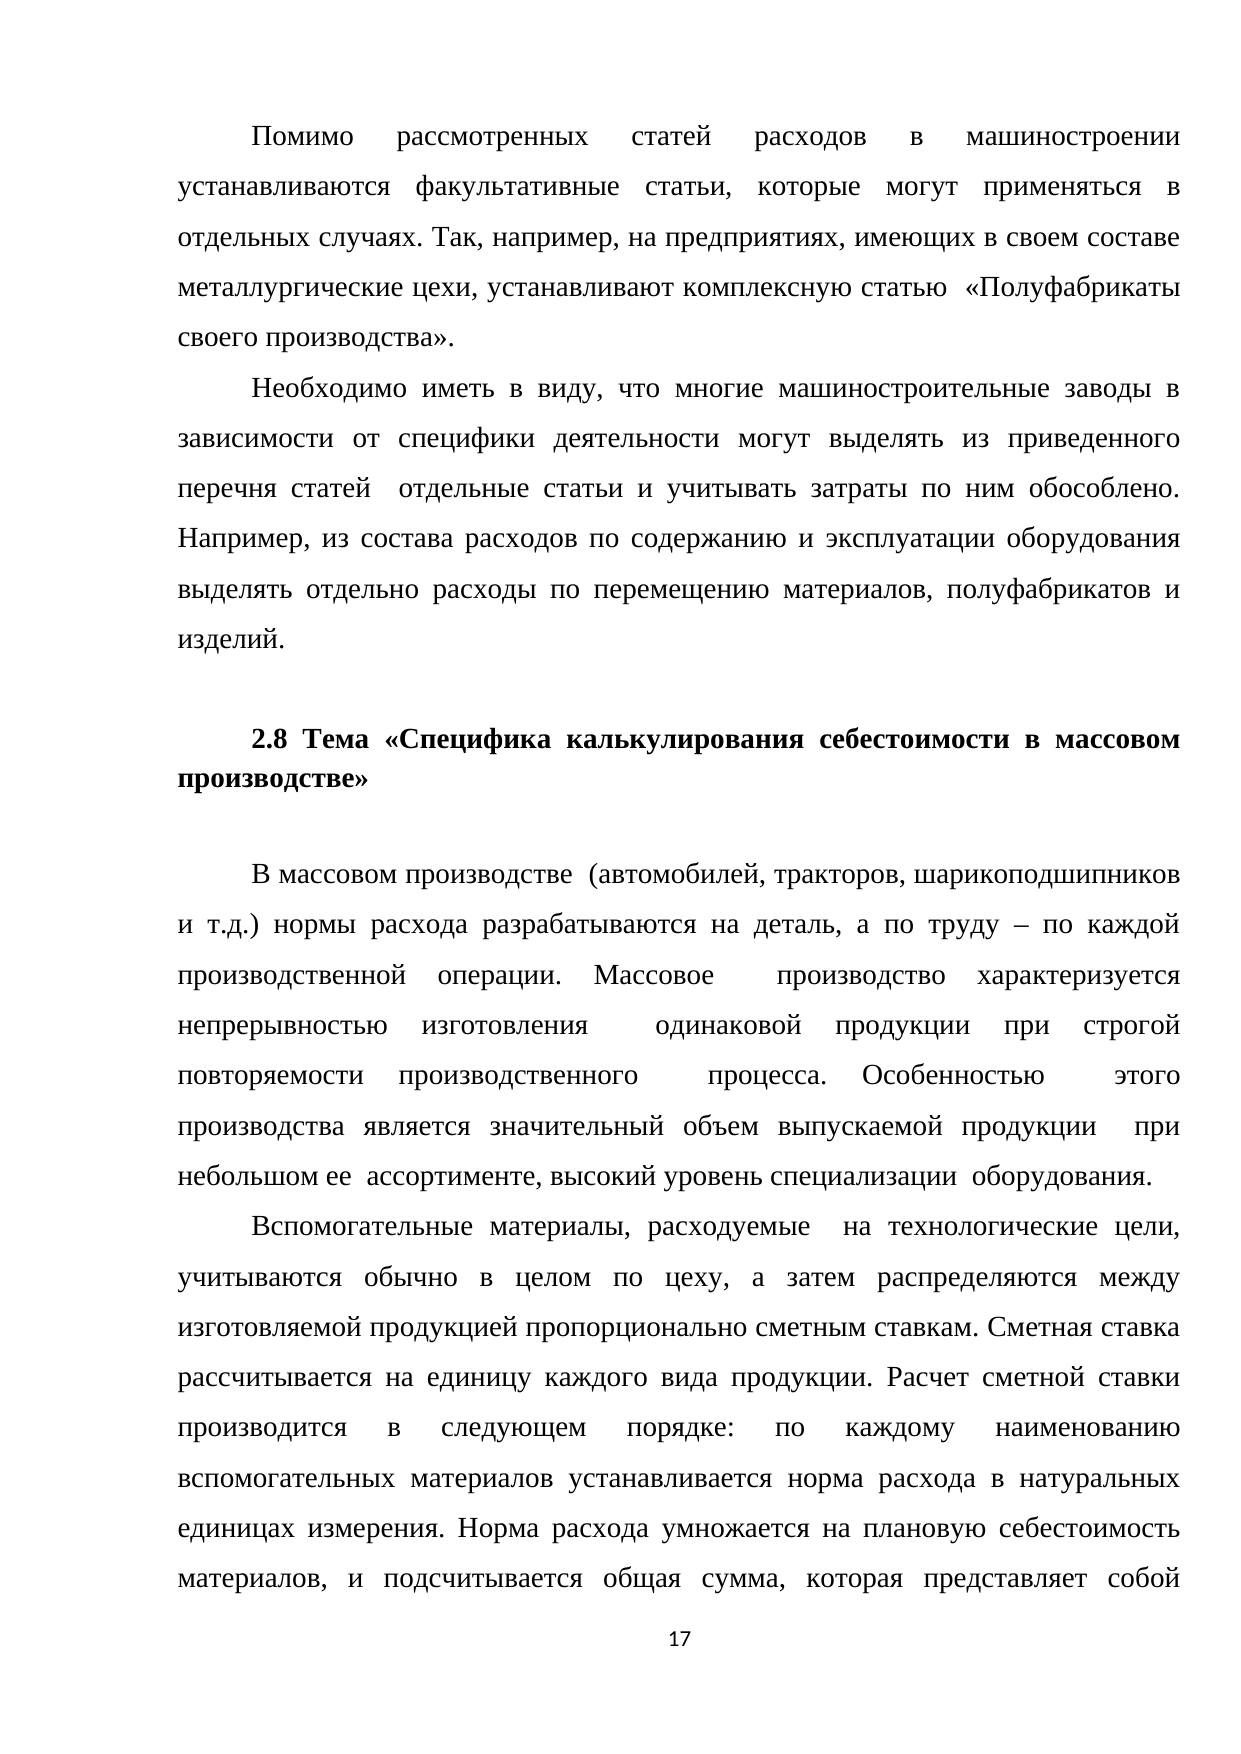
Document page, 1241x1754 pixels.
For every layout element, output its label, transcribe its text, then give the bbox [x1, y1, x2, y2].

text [177, 1208, 1181, 1594]
text Необходимо иметь в виду, что многие машиностроительные заводы в зависимости от специфики деятельности могут выделять из приведенного перечня статей отдельные статьи и учитывать затраты по ним обособлено. Например, из состава расходов по содержанию и эксплуатации оборудования выделять отдельно расходы по перемещению материалов, полуфабрикатов и изделий. [177, 370, 1181, 655]
text В массовом производстве (автомобилей, тракторов, шарикоподшипников и т.д.) нормы расхода разрабатываются на деталь, а по труду – по каждой производственной операции. Массовое производство характеризуется непрерывностью изготовления одинаковой продукции при строгой повторяемости производственного процесса. Особенностью этого производства является значительный объем выпускаемой продукции при небольшом ее ассортименте, высокий уровень специализации оборудования. [177, 856, 1181, 1192]
subtitle 2.8 Тема «Специфика калькулирования себестоимости в массовом производстве» [177, 722, 1181, 794]
text Помимо рассмотренных статей расходов в машиностроении устанавливаются факультативные статьи, которые могут применяться в отдельных случаях. Так, например, на предприятиях, имеющих в своем составе металлургические цехи, устанавливают комплексную статью «Полуфабрикаты своего производства». [177, 118, 1181, 353]
